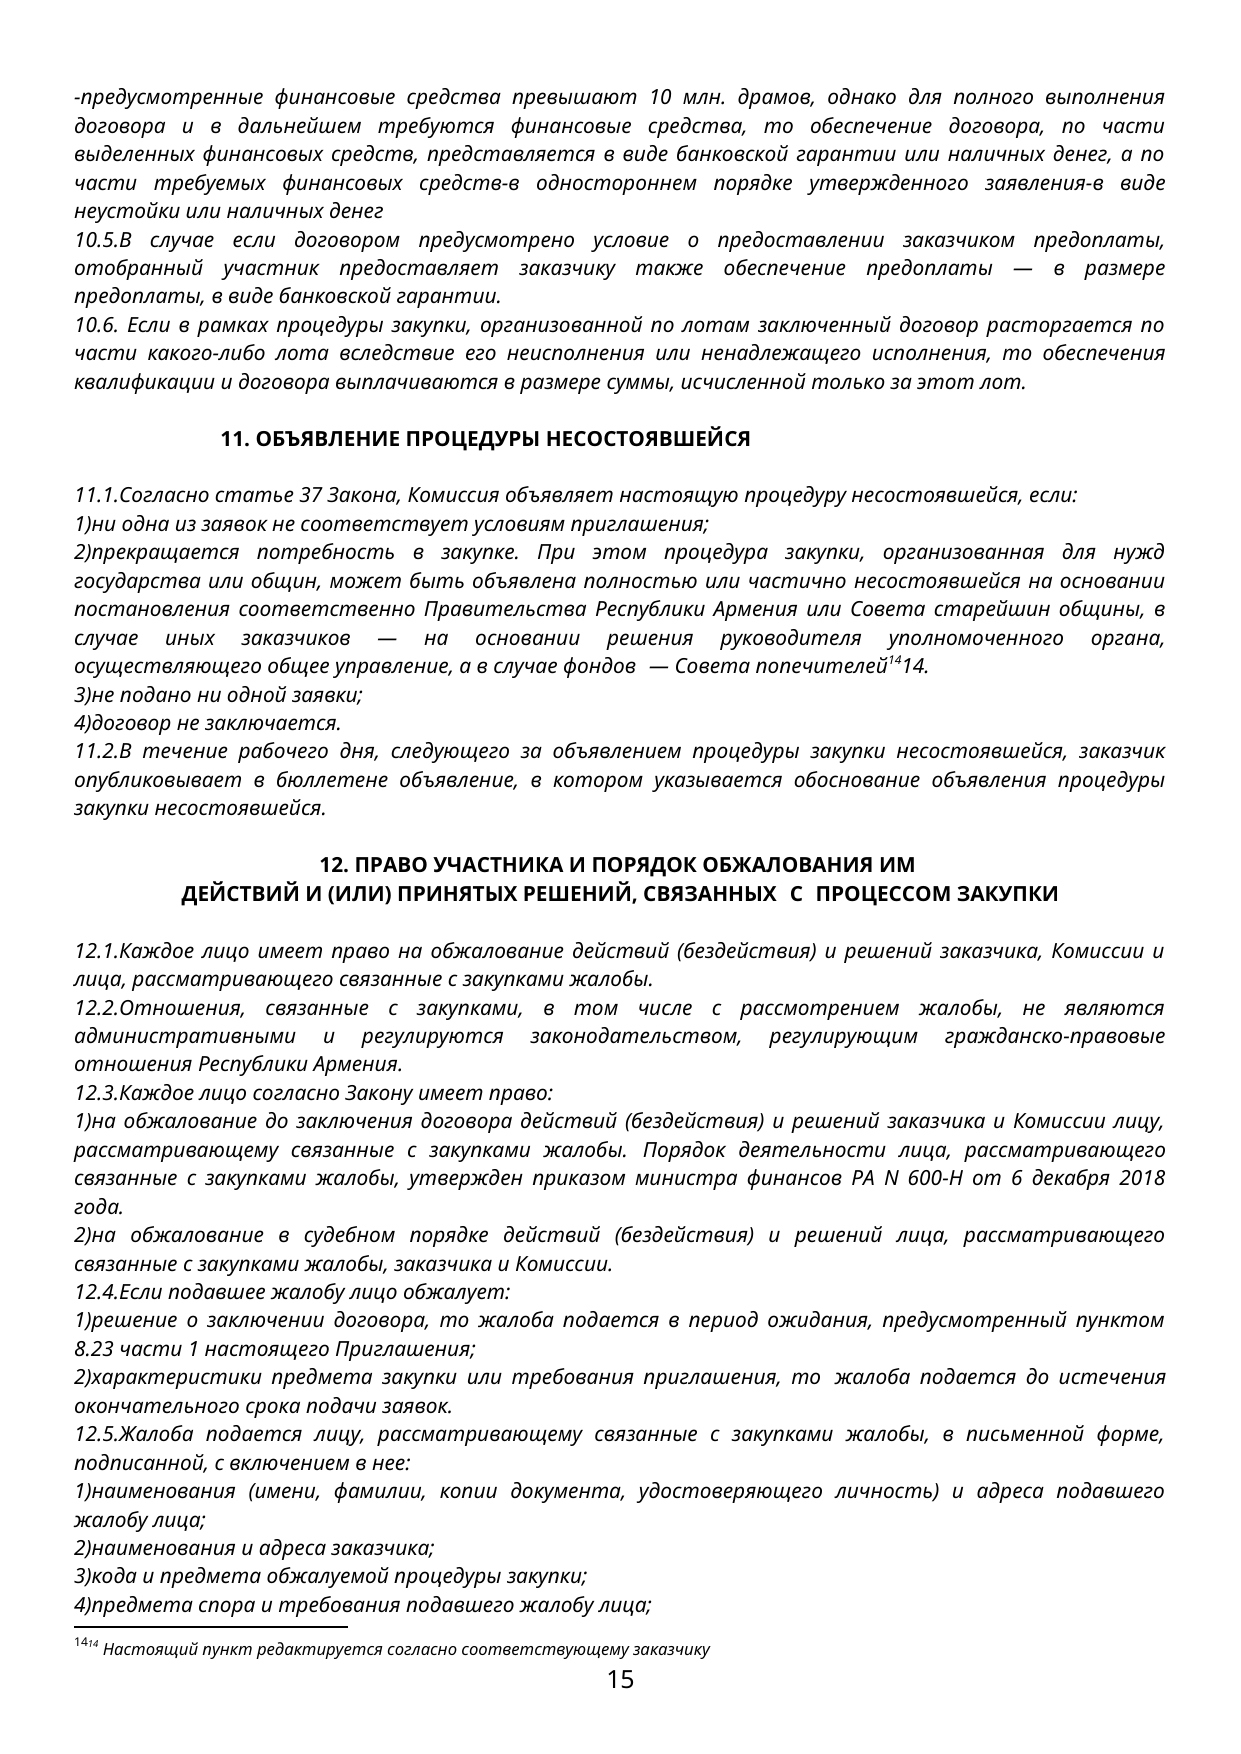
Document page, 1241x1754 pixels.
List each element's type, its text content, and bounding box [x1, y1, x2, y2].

text 12.3.Каждое лицо согласно Закону имеет право: [74, 1078, 1167, 1106]
text 1)на обжалование до заключения договора действий (бездействия) и решений заказчика и Комиссии лицу, рассматривающему связанные с закупками жалобы. Порядок деятельности лица, рассматривающего связанные с закупками жалобы, утвержден приказом министра финансов РА N 600-Н от 6 декабря 2018 года. [74, 1106, 1167, 1220]
text -предусмотренные финансовые средства превышают 10 млн. драмов, однако для полного выполнения договора и в дальнейшем требуются финансовые средства, то обеспечение договора, по части выделенных финансовых средств, представляется в виде банковской гарантии или наличных денег, а по части требуемых финансовых средств-в одностороннем порядке утвержденного заявления-в виде неустойки или наличных денег [74, 82, 1167, 225]
text 2)характеристики предмета закупки или требования приглашения, то жалоба подается до истечения окончательного срока подачи заявок. [74, 1362, 1167, 1419]
text 12.1.Каждое лицо имеет право на обжалование действий (бездействия) и решений заказчика, Комиссии и лица, рассматривающего связанные с закупками жалобы. [74, 936, 1167, 993]
text 11.2.В течение рабочего дня, следующего за объявлением процедуры закупки несостоявшейся, заказчик опубликовывает в бюллетене объявление, в котором указывается обоснование объявления процедуры закупки несостоявшейся. [74, 737, 1167, 822]
text 12.5.Жалоба подается лицу, рассматривающему связанные с закупками жалобы, в письменной форме, подписанной, с включением в нее: [74, 1419, 1167, 1476]
text 10.6. Если в рамках процедуры закупки, организованной по лотам заключенный договор расторгается по части какого-либо лота вследствие его неисполнения или ненадлежащего исполнения, то обеспечения квалификации и договора выплачиваются в размере суммы, исчисленной только за этот лот. [74, 310, 1167, 395]
text 11. ОБЪЯВЛЕНИЕ ПРОЦЕДУРЫ НЕСОСТОЯВШЕЙСЯ [74, 424, 1167, 452]
text 3)кода и предмета обжалуемой процедуры закупки; [74, 1562, 1167, 1590]
text 12.4.Если подавшее жалобу лицо обжалует: [74, 1277, 1167, 1306]
text 3)не подано ни одной заявки; [74, 680, 1167, 708]
text 4)предмета спора и требования подавшего жалобу лица; [74, 1590, 1167, 1618]
text 10.5.В случае если договором предусмотрено условие о предоставлении заказчиком предоплаты, отобранный участник предоставляет заказчику также обеспечение предоплаты — в размере предоплаты, в виде банковской гарантии. [74, 225, 1167, 310]
text 2)наименования и адреса заказчика; [74, 1533, 1167, 1562]
text 12.2.Отношения, связанные с закупками, в том числе с рассмотрением жалобы, не являются административными и регулируются законодательством, регулирующим гражданско-правовые отношения Республики Армения. [74, 993, 1167, 1078]
text 4)договор не заключается. [74, 708, 1167, 737]
text 1)ни одна из заявок не соответствует условиям приглашения; [74, 509, 1167, 537]
text 12. ПРАВО УЧАСТНИКА И ПОРЯДОК ОБЖАЛОВАНИЯ ИМ ДЕЙСТВИЙ И (ИЛИ) ПРИНЯТЫХ РЕШЕНИЙ, СВЯЗАННЫХ С ПРОЦЕССОМ ЗАКУПКИ [74, 850, 1167, 907]
text 1)наименования (имени, фамилии, копии документа, удостоверяющего личность) и адреса подавшего жалобу лица; [74, 1476, 1167, 1533]
text 1)решение о заключении договора, то жалоба подается в период ожидания, предусмотренный пунктом 8.23 части 1 настоящего Приглашения; [74, 1306, 1167, 1362]
text 2)прекращается потребность в закупке. При этом процедура закупки, организованная для нужд государства или общин, может быть объявлена полностью или частично несостоявшейся на основании постановления соответственно Правительства Республики Армения или Совета старейшин общины, в случае иных заказчиков — на основании решения руководителя уполномоченного органа, осуществляющего общее управление, а в случае фондов — Совета попечителей14. [74, 537, 1167, 680]
text 2)на обжалование в судебном порядке действий (бездействия) и решений лица, рассматривающего связанные с закупками жалобы, заказчика и Комиссии. [74, 1220, 1167, 1277]
text 11.1.Согласно статье 37 Закона, Комиссия объявляет настоящую процедуру несостоявшейся, если: [74, 481, 1167, 509]
